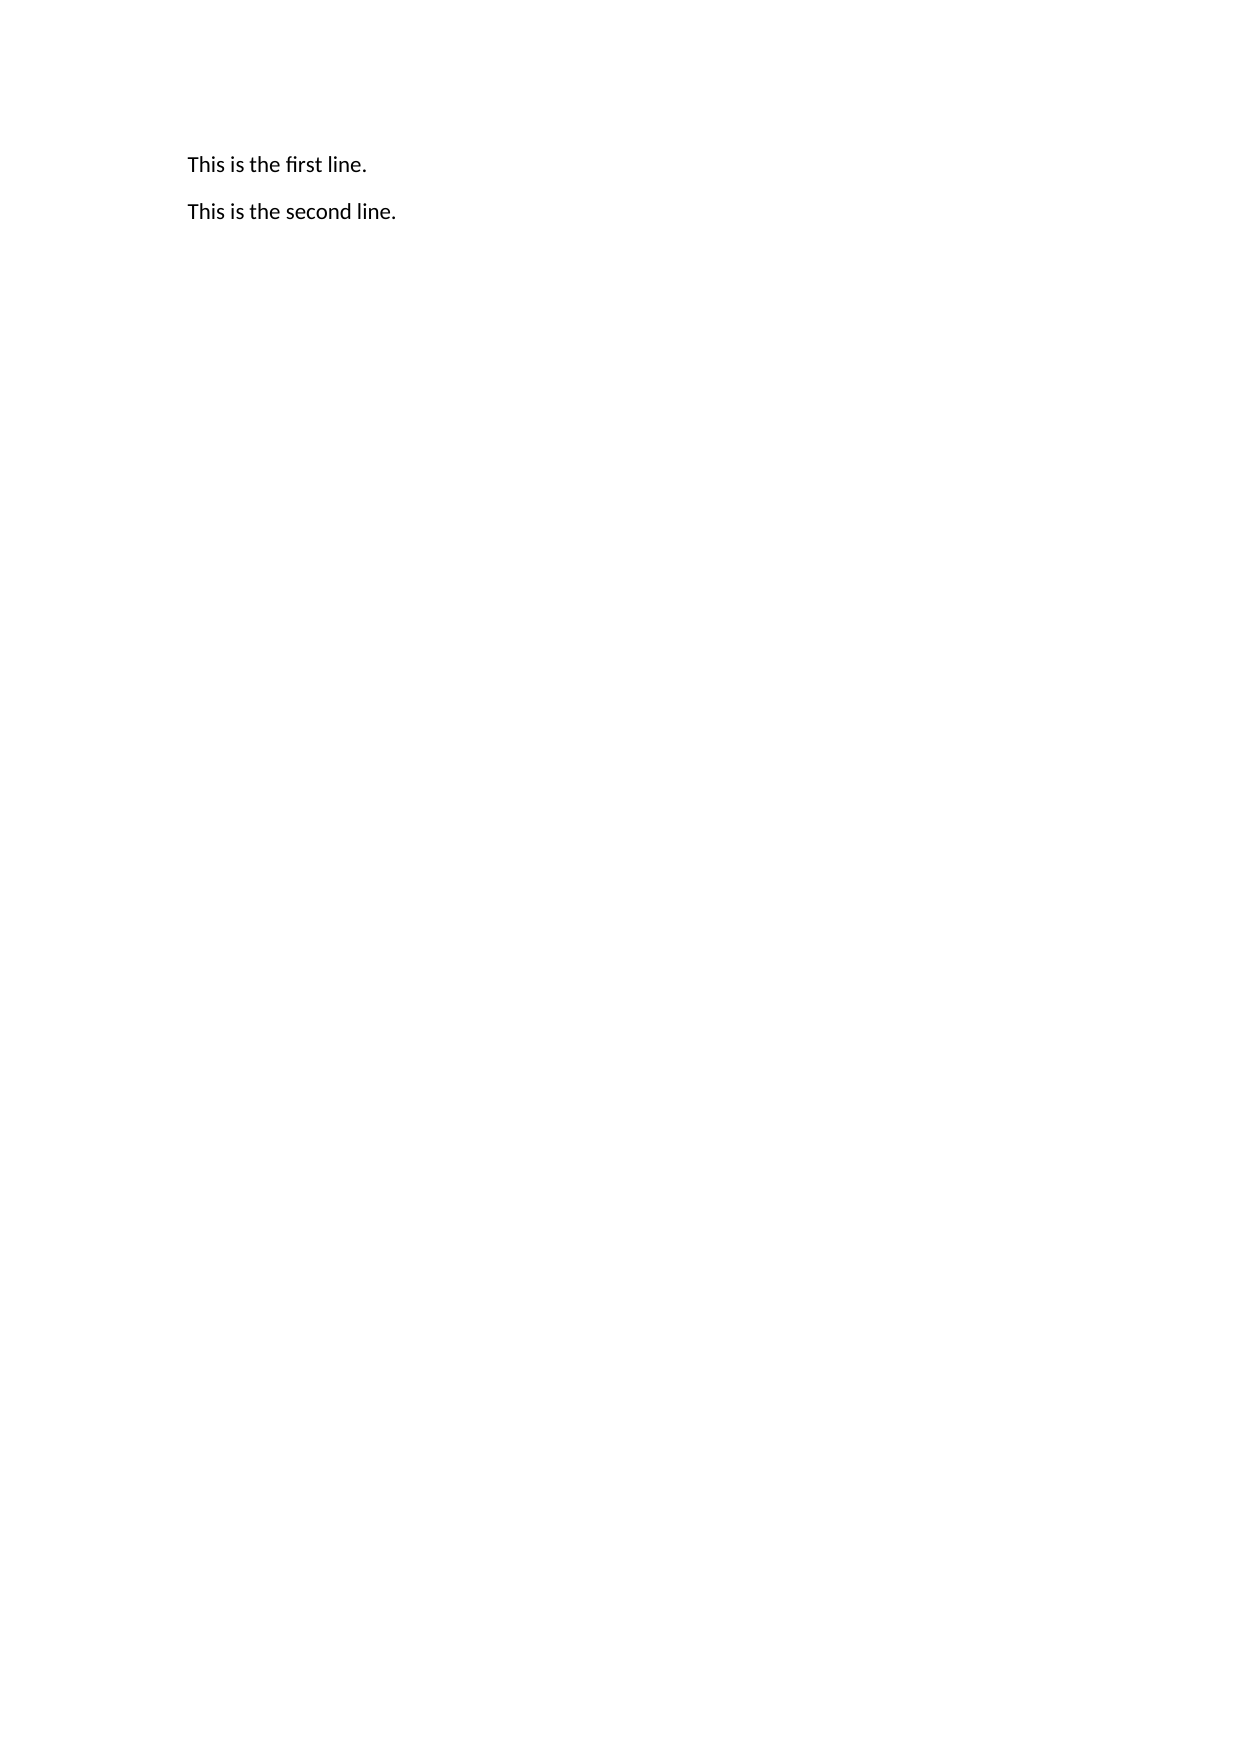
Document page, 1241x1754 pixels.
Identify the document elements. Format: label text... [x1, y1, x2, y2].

text This is the second line. [187, 197, 1053, 225]
text This is the first line. [187, 150, 1053, 178]
